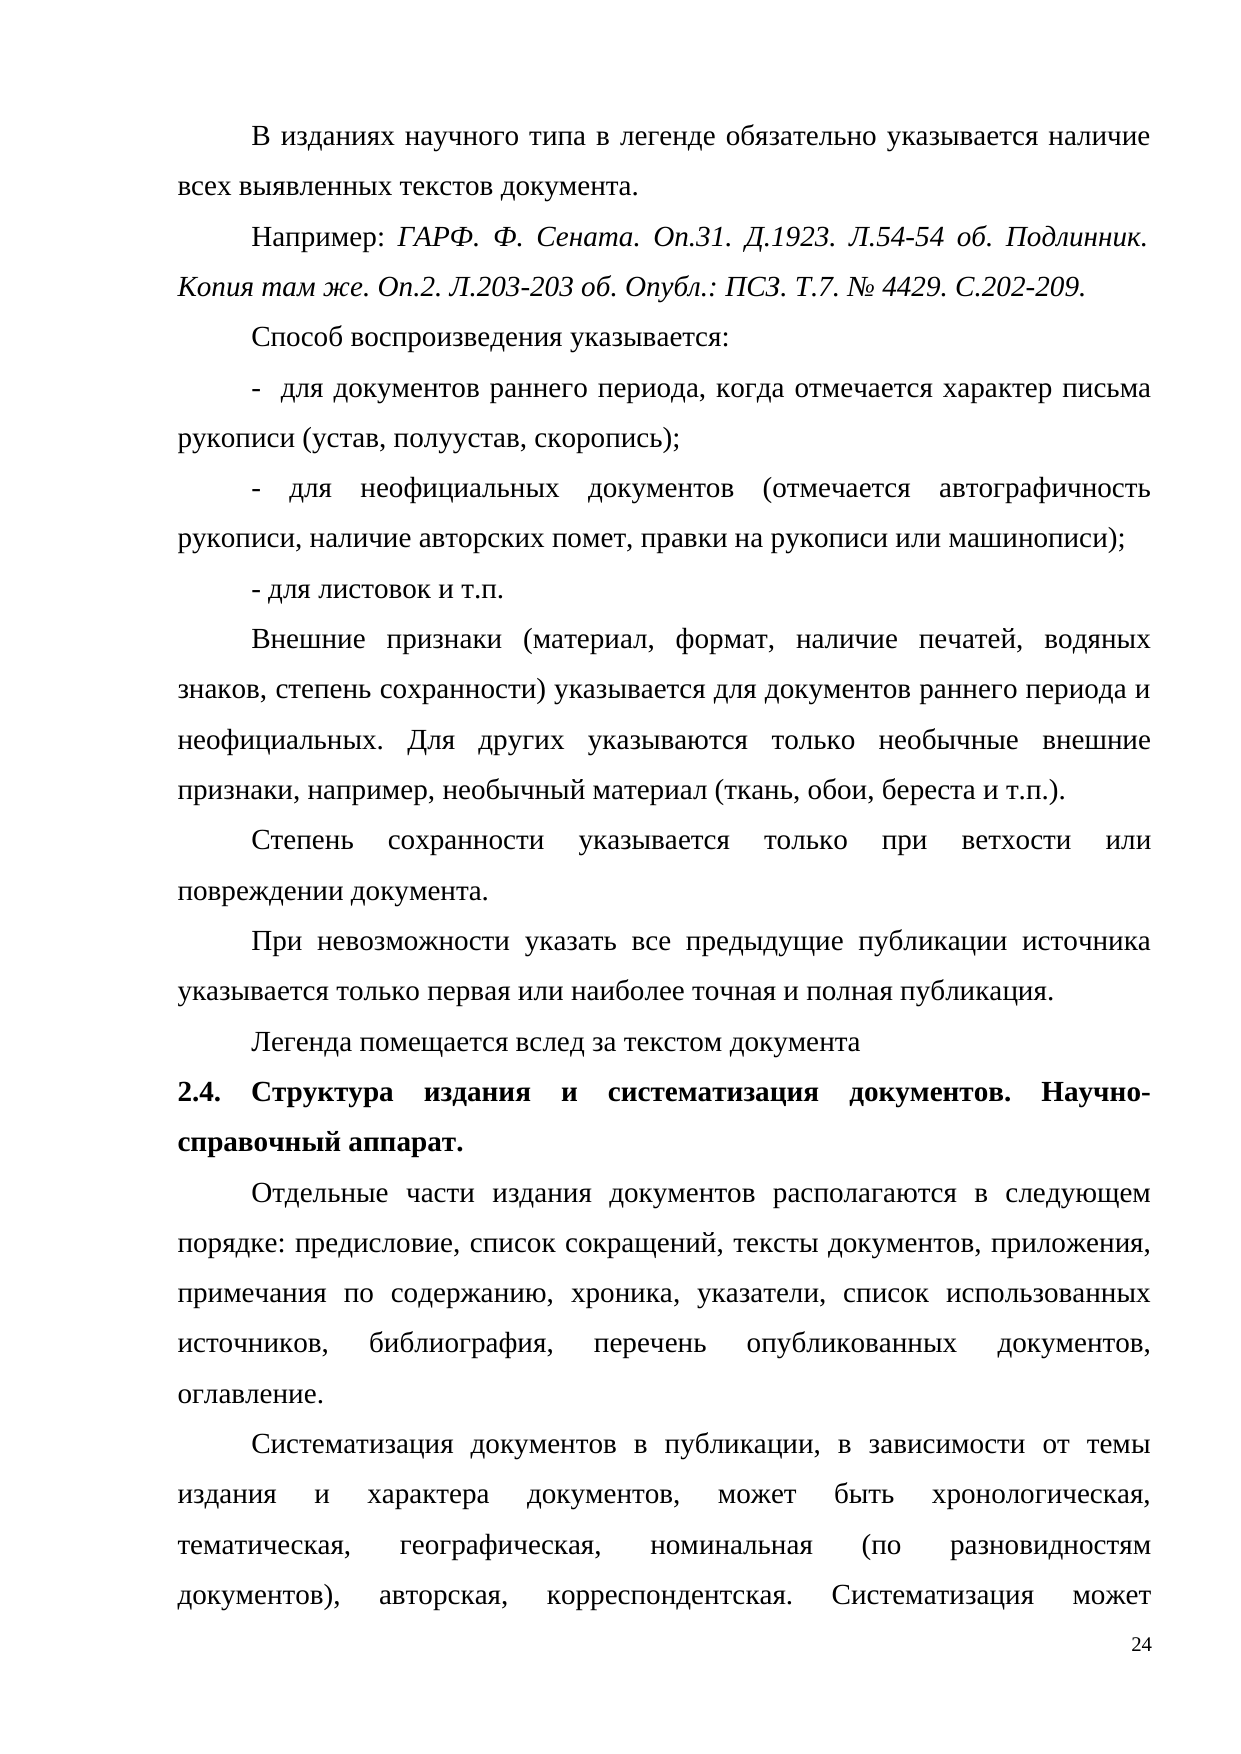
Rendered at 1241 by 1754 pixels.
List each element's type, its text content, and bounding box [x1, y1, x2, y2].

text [177, 1426, 1152, 1611]
text Например: ГАРФ. Ф. Сената. Оп.31. Д.1923. Л.54-54 об. Подлинник. Копия там же. Оп.2. Л.203-203 об. Опубл.: ПСЗ. Т.7. № 4429. С.202-209. [177, 219, 1152, 303]
text 2.4. Структура издания и систематизация документов. Научно-справочный аппарат. [177, 1074, 1152, 1158]
text Легенда помещается вслед за текстом документа [177, 1024, 1152, 1057]
text - для документов раннего периода, когда отмечается характер письма рукописи (устав, полуустав, скоропись); [177, 370, 1152, 453]
text Внешние признаки (материал, формат, наличие печатей, водяных знаков, степень сохранности) указывается для документов раннего периода и неофициальных. Для других указываются только необычные внешние признаки, например, необычный материал (ткань, обои, береста и т.п.). [177, 621, 1152, 806]
text При невозможности указать все предыдущие публикации источника указывается только первая или наиболее точная и полная публикация. [177, 923, 1152, 1007]
text - для листовок и т.п. [177, 571, 1152, 604]
text Степень сохранности указывается только при ветхости или повреждении документа. [177, 822, 1152, 906]
text Способ воспроизведения указывается: [177, 319, 1152, 353]
text В изданиях научного типа в легенде обязательно указывается наличие всех выявленных текстов документа. [177, 118, 1152, 202]
text - для неофициальных документов (отмечается автографичность рукописи, наличие авторских помет, правки на рукописи или машинописи); [177, 470, 1152, 554]
text Отдельные части издания документов располагаются в следующем порядке: предисловие, список сокращений, тексты документов, приложения, примечания по содержанию, хроника, указатели, список использованных источников, библиография, перечень опубликованных документов, оглавление. [177, 1175, 1152, 1409]
